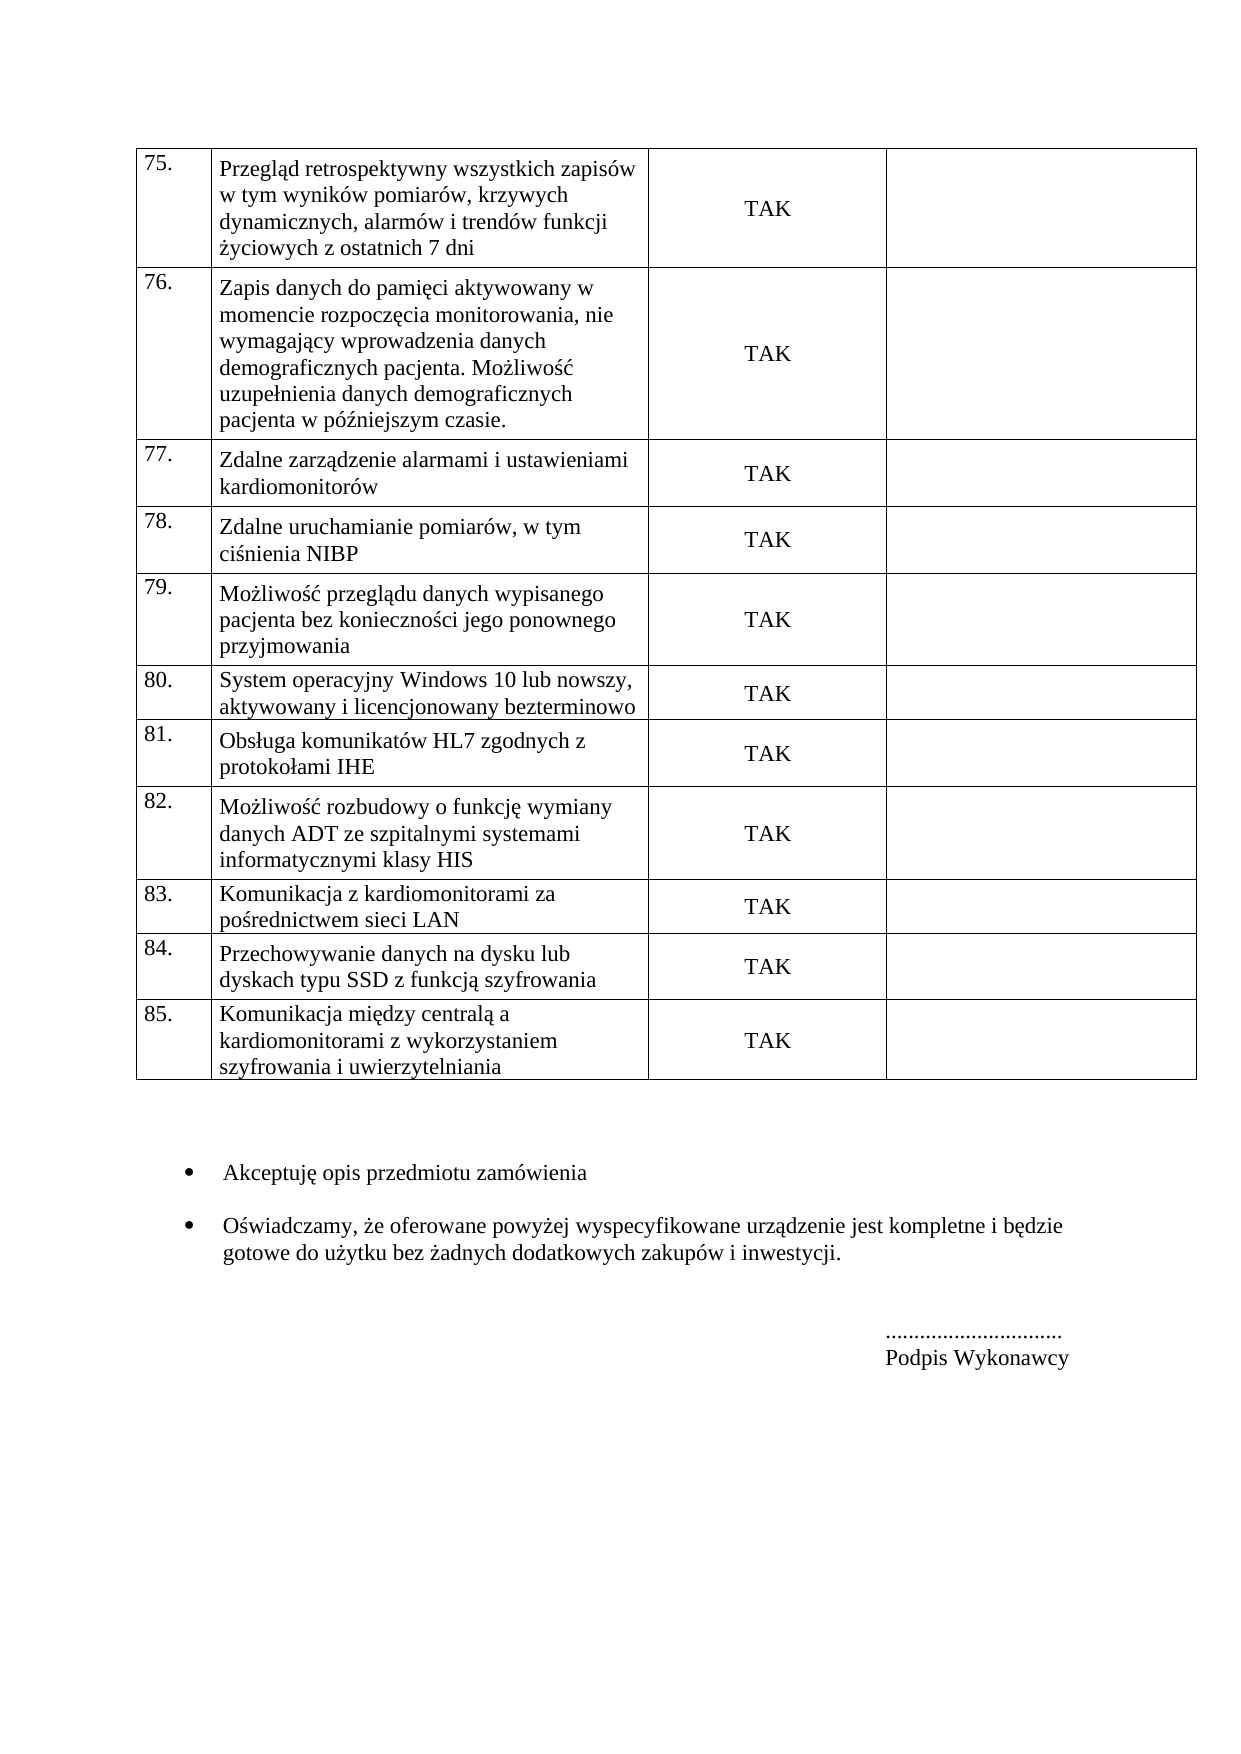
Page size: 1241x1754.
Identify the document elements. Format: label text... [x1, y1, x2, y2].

table_cell TAK [649, 934, 886, 999]
table_cell System operacyjny Windows 10 lub nowszy, aktywowany i licencjonowany bezterminowo [212, 666, 648, 719]
table_cell [137, 880, 211, 933]
table_cell [887, 934, 1196, 999]
table_cell Możliwość rozbudowy o funkcję wymiany danych ADT ze szpitalnymi systemami informatycznymi klasy HIS [212, 787, 648, 879]
table_cell [137, 1000, 211, 1079]
table_cell [887, 787, 1196, 879]
table_cell Komunikacja z kardiomonitorami za pośrednictwem sieci LAN [212, 880, 648, 933]
table_cell TAK [649, 787, 886, 879]
table_cell [887, 880, 1196, 933]
table_cell Zdalne uruchamianie pomiarów, w tym ciśnienia NIBP [212, 507, 648, 572]
table_cell [137, 268, 211, 439]
table_cell Przegląd retrospektywny wszystkich zapisów w tym wyników pomiarów, krzywych dynamicznych, alarmów i trendów funkcji życiowych z ostatnich 7 dni [212, 149, 648, 267]
table_cell [887, 268, 1196, 439]
table_cell [887, 666, 1196, 719]
table_cell TAK [649, 268, 886, 439]
table_cell [137, 934, 211, 999]
table_cell Komunikacja między centralą a kardiomonitorami z wykorzystaniem szyfrowania i uwierzytelniania [212, 1000, 648, 1079]
table_cell [887, 507, 1196, 572]
table_cell [887, 720, 1196, 786]
text Podpis Wykonawcy [811, 1344, 1093, 1370]
table_cell [887, 574, 1196, 665]
table_cell [887, 440, 1196, 506]
table_cell TAK [649, 720, 886, 786]
table_cell [137, 507, 211, 572]
list Oświadczamy, że oferowane powyżej wyspecyfikowane urządzenie jest kompletne i będzie gotowe do użytku bez żadnych dodatkowych zakupów i inwestycji. [185, 1212, 1093, 1265]
table_cell Zdalne zarządzenie alarmami i ustawieniami kardiomonitorów [212, 440, 648, 506]
table_cell Obsługa komunikatów HL7 zgodnych z protokołami IHE [212, 720, 648, 786]
table_cell [887, 149, 1196, 267]
table_cell [137, 787, 211, 879]
table_cell TAK [649, 507, 886, 572]
table_cell TAK [649, 149, 886, 267]
list Akceptuję opis przedmiotu zamówienia [185, 1159, 1093, 1186]
table_cell TAK [649, 666, 886, 719]
table_cell Możliwość przeglądu danych wypisanego pacjenta bez konieczności jego ponownego przyjmowania [212, 574, 648, 665]
table_cell Przechowywanie danych na dysku lub dyskach typu SSD z funkcją szyfrowania [212, 934, 648, 999]
table_cell [887, 1000, 1196, 1079]
table_cell TAK [649, 1000, 886, 1079]
table_cell Zapis danych do pamięci aktywowany w momencie rozpoczęcia monitorowania, nie wymagający wprowadzenia danych demograficznych pacjenta. Możliwość uzupełnienia danych demograficznych pacjenta w późniejszym czasie. [212, 268, 648, 439]
table_cell [137, 666, 211, 719]
table_cell TAK [649, 880, 886, 933]
table_cell [137, 574, 211, 665]
table_cell [137, 720, 211, 786]
text ............................... [811, 1318, 1093, 1344]
table_cell TAK [649, 440, 886, 506]
table_cell [137, 149, 211, 267]
table_cell TAK [649, 574, 886, 665]
table_cell [137, 440, 211, 506]
